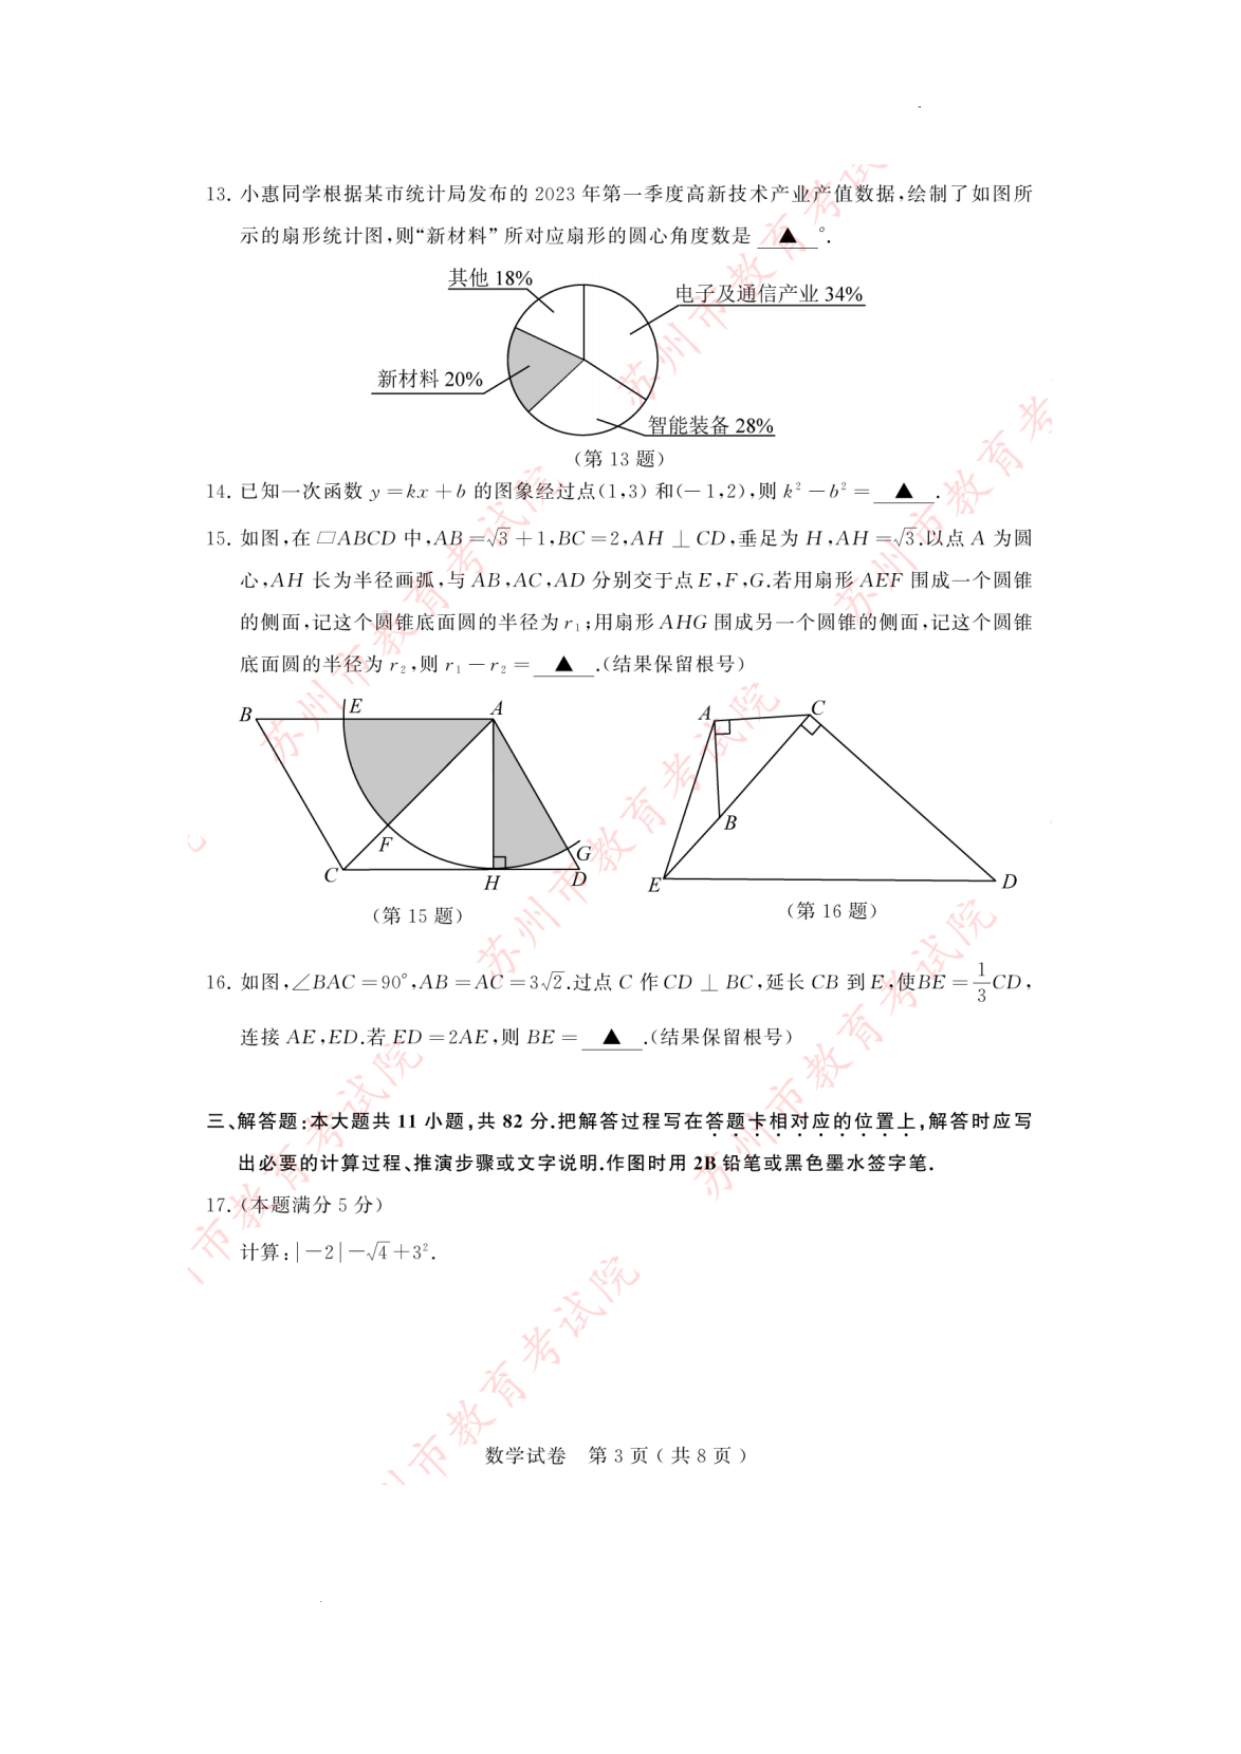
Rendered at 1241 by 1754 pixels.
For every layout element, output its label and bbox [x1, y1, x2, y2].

picture [187, 162, 1053, 1487]
